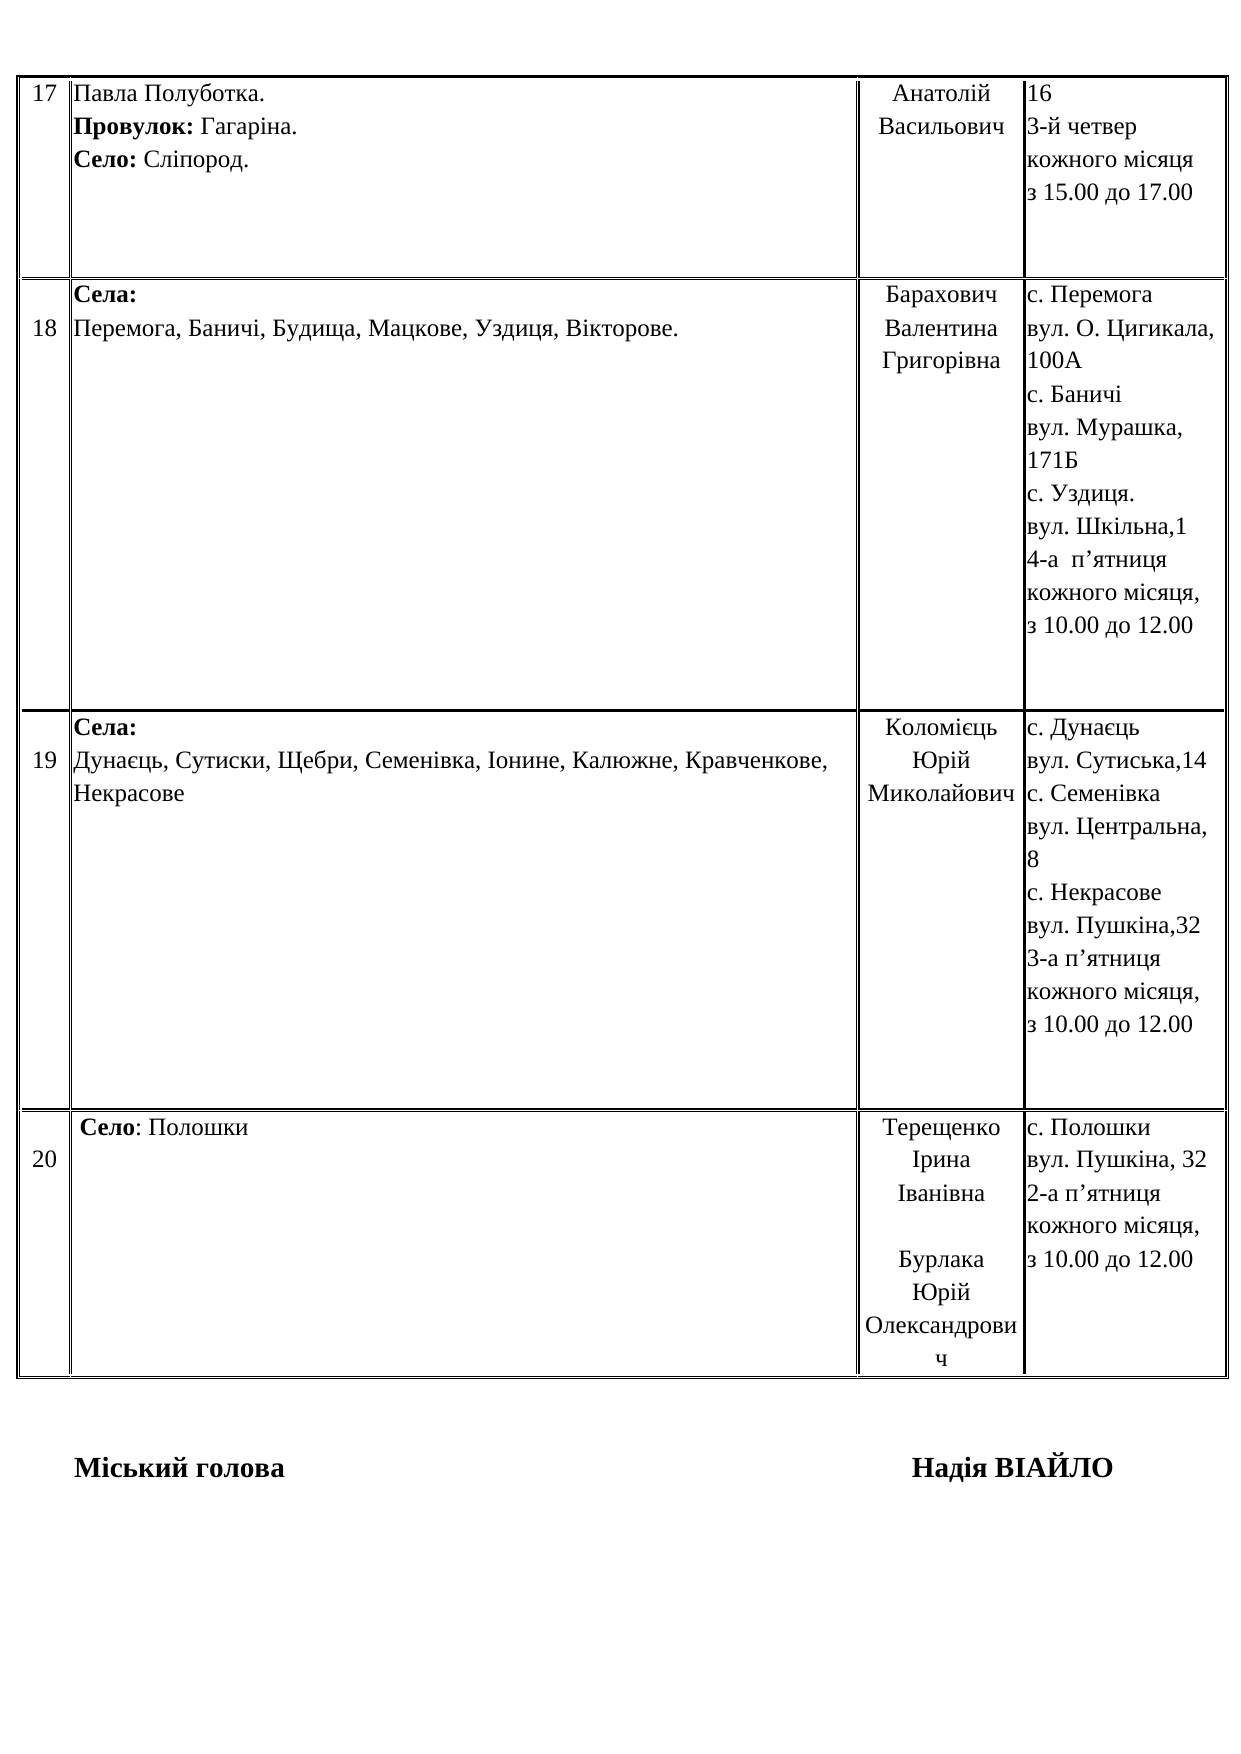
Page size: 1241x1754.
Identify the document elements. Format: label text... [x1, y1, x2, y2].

table_cell 17 [20, 78, 71, 276]
table_cell Село: Полошки [71, 1108, 858, 1376]
table_cell Села: Перемога, Баничі, Будища, Мацкове, Уздиця, Вікторове. [72, 280, 856, 709]
table_cell Терещенко Ірина Іванівна Бурлака Юрій Олександрович [858, 1112, 1024, 1376]
table_cell Коломієць Юрій Миколайович [860, 712, 1023, 1108]
table_cell с. Дунаєць вул. Сутиська,14 с. Семенівка вул. Центральна, 8 с. Некрасове вул. Пушкіна,32 3-а п’ятниця кожного місяця, з 10.00 до 12.00 [1026, 709, 1225, 1108]
table_cell Села: Дунаєць, Сутиски, Щебри, Семенівка, Іонине, Калюжне, Кравченкове, Некрасове [72, 712, 856, 1108]
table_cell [858, 78, 1024, 276]
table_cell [1024, 78, 1225, 276]
table_cell 19 [20, 709, 69, 1108]
text Міський голова Надія ВІАЙЛО [74, 1451, 1165, 1484]
table_cell 18 [20, 276, 69, 709]
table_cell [71, 77, 858, 276]
table_cell 20 [20, 1108, 71, 1376]
table_cell с. Перемога вул. О. Цигикала, 100А с. Баничі вул. Мурашка, 171Б с. Уздиця. вул. Шкільна,1 4-а п’ятниця кожного місяця, з 10.00 до 12.00 [1026, 276, 1226, 709]
table_cell Барахович Валентина Григорівна [860, 280, 1023, 709]
table_cell с. Полошки вул. Пушкіна, 32 2-а п’ятниця кожного місяця, з 10.00 до 12.00 [1024, 1108, 1226, 1376]
